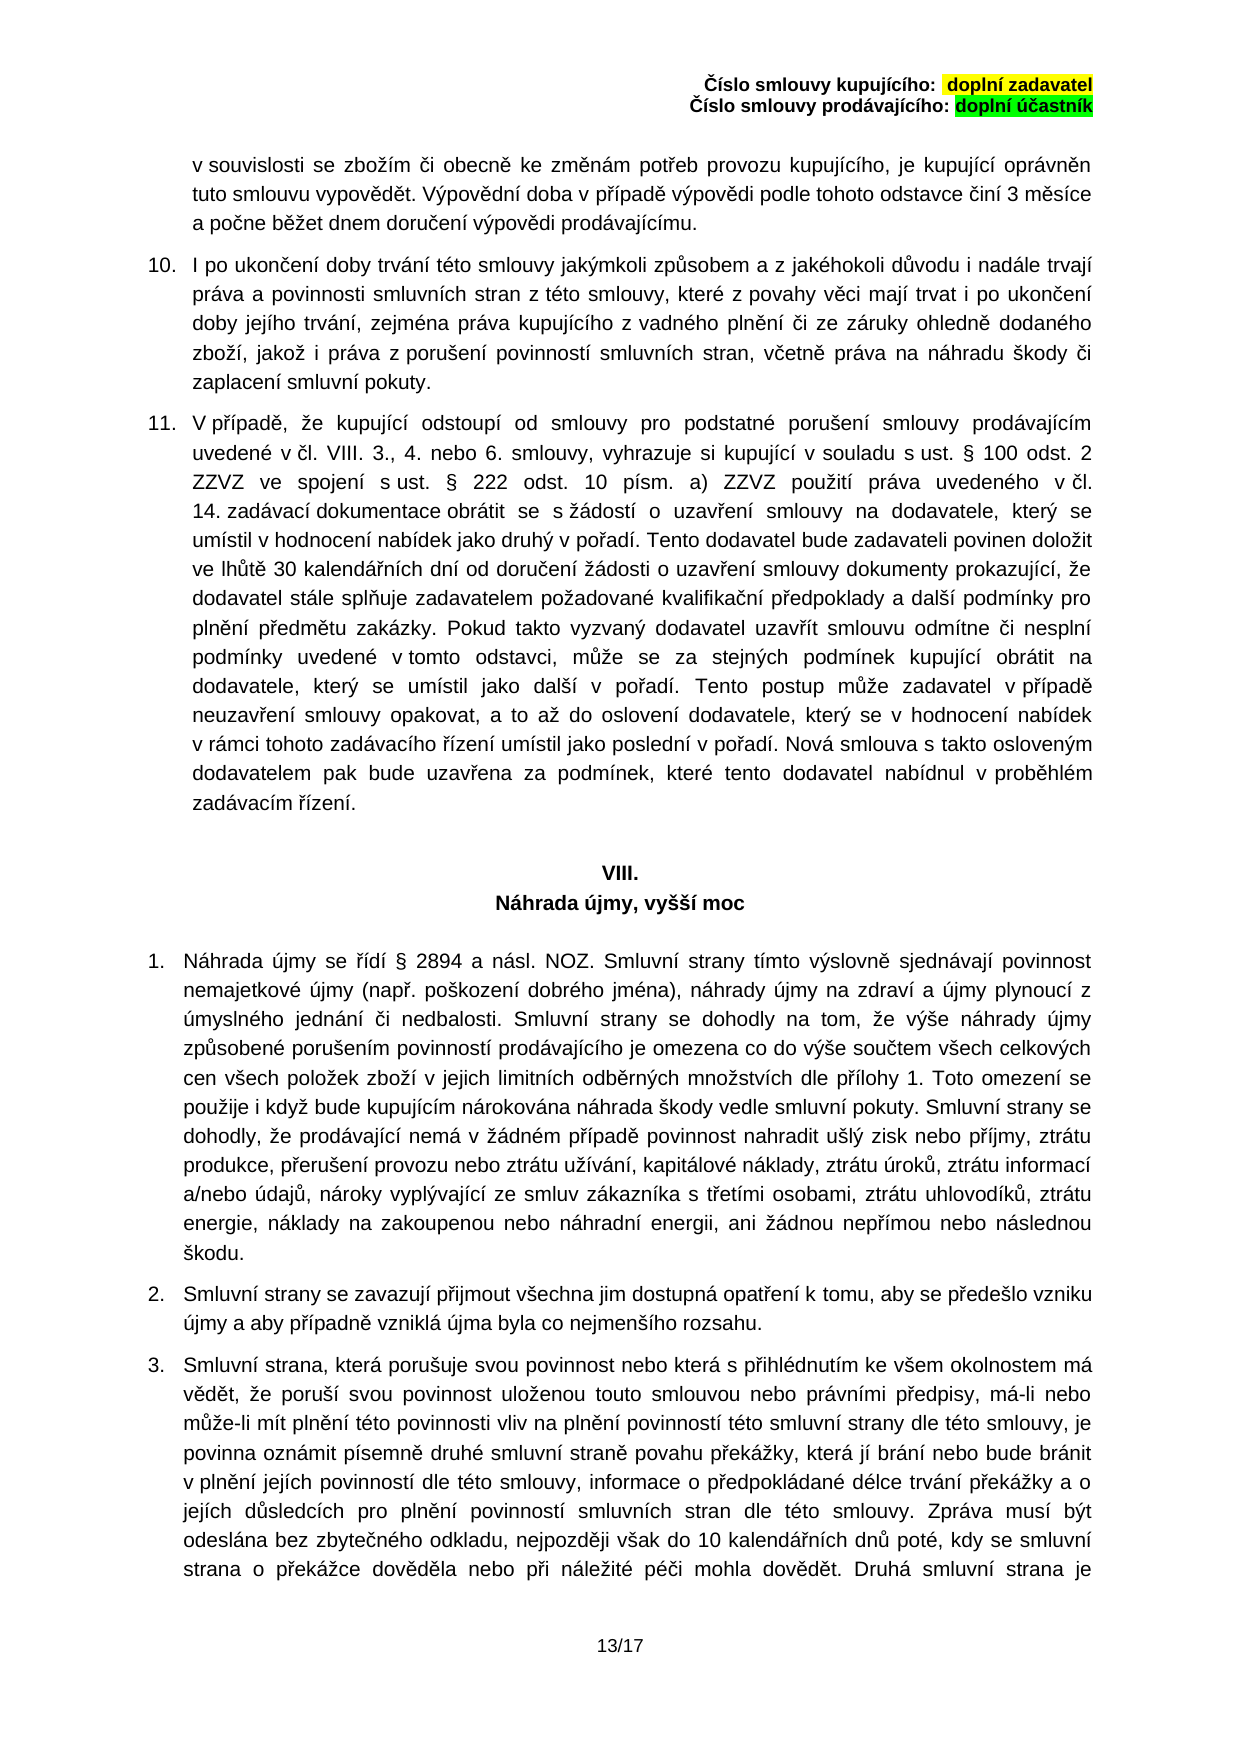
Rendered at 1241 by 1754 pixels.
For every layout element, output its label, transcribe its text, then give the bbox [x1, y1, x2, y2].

text VIII. [148, 856, 1093, 885]
list I po ukončení doby trvání této smlouvy jakýmkoli způsobem a z jakéhokoli důvodu i nadále trvají práva a povinnosti smluvních stran z této smlouvy, které z povahy věci mají trvat i po ukončení doby jejího trvání, zejména práva kupujícího z vadného plnění či ze záruky ohledně dodaného zboží, jakož i práva z porušení povinností smluvních stran, včetně práva na náhradu škody či zaplacení smluvní pokuty. [148, 248, 1093, 393]
list Náhrada újmy se řídí § 2894 a násl. NOZ. Smluvní strany tímto výslovně sjednávají povinnost nemajetkové újmy (např. poškození dobrého jména), náhrady újmy na zdraví a újmy plynoucí z úmyslného jednání či nedbalosti. Smluvní strany se dohodly na tom, že výše náhrady újmy způsobené porušením povinností prodávajícího je omezena co do výše součtem všech celkových cen všech položek zboží v jejich limitních odběrných množstvích dle přílohy 1. Toto omezení se použije i když bude kupujícím nárokována náhrada škody vedle smluvní pokuty. Smluvní strany se dohodly, že prodávající nemá v žádném případě povinnost nahradit ušlý zisk nebo příjmy, ztrátu produkce, přerušení provozu nebo ztrátu užívání, kapitálové náklady, ztrátu úroků, ztrátu informací a/nebo údajů, nároky vyplývající ze smluv zákazníka s třetími osobami, ztrátu uhlovodíků, ztrátu energie, náklady na zakoupenou nebo náhradní energii, ani žádnou nepřímou nebo následnou škodu. [148, 943, 1093, 1264]
list Smluvní strany se zavazují přijmout všechna jim dostupná opatření k tomu, aby se předešlo vzniku újmy a aby případně vzniklá újma byla co nejmenšího rozsahu. [148, 1277, 1093, 1335]
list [148, 1348, 1093, 1581]
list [148, 148, 1093, 235]
list V případě, že kupující odstoupí od smlouvy pro podstatné porušení smlouvy prodávajícím uvedené v čl. VIII. 3., 4. nebo 6. smlouvy, vyhrazuje si kupující v souladu s ust. § 100 odst. 2 ZZVZ ve spojení s ust. § 222 odst. 10 písm. a) ZZVZ použití práva uvedeného v čl. 14. zadávací dokumentace obrátit se s žádostí o uzavření smlouvy na dodavatele, který se umístil v hodnocení nabídek jako druhý v pořadí. Tento dodavatel bude zadavateli povinen doložit ve lhůtě 30 kalendářních dní od doručení žádosti o uzavření smlouvy dokumenty prokazující, že dodavatel stále splňuje zadavatelem požadované kvalifikační předpoklady a další podmínky pro plnění předmětu zakázky. Pokud takto vyzvaný dodavatel uzavřít smlouvu odmítne či nesplní podmínky uvedené v tomto odstavci, může se za stejných podmínek kupující obrátit na dodavatele, který se umístil jako další v pořadí. Tento postup může zadavatel v případě neuzavření smlouvy opakovat, a to až do oslovení dodavatele, který se v hodnocení nabídek v rámci tohoto zadávacího řízení umístil jako poslední v pořadí. Nová smlouva s takto osloveným dodavatelem pak bude uzavřena za podmínek, které tento dodavatel nabídnul v proběhlém zadávacím řízení. [148, 406, 1093, 814]
text Náhrada újmy, vyšší moc [148, 885, 1093, 914]
